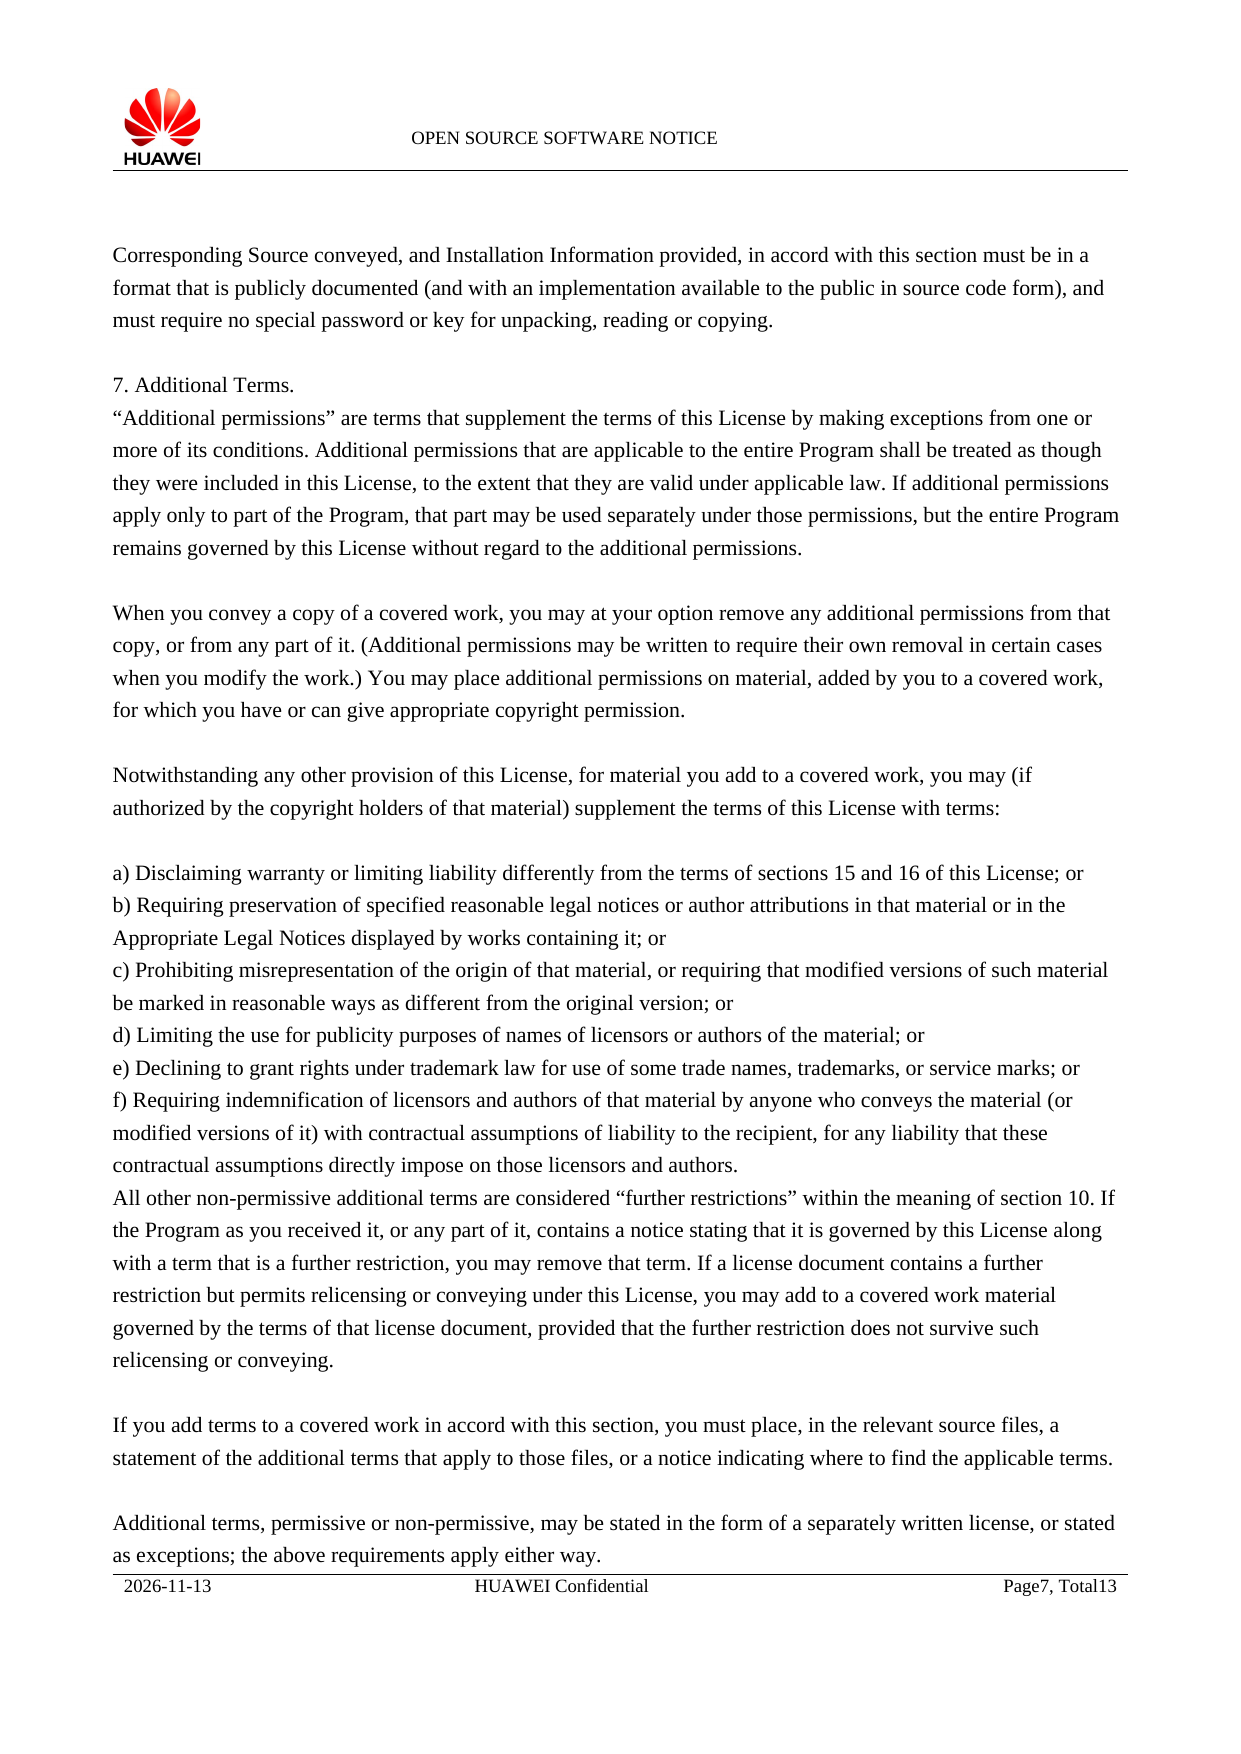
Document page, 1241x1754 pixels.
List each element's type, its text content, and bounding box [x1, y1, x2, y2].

picture [124, 88, 201, 165]
